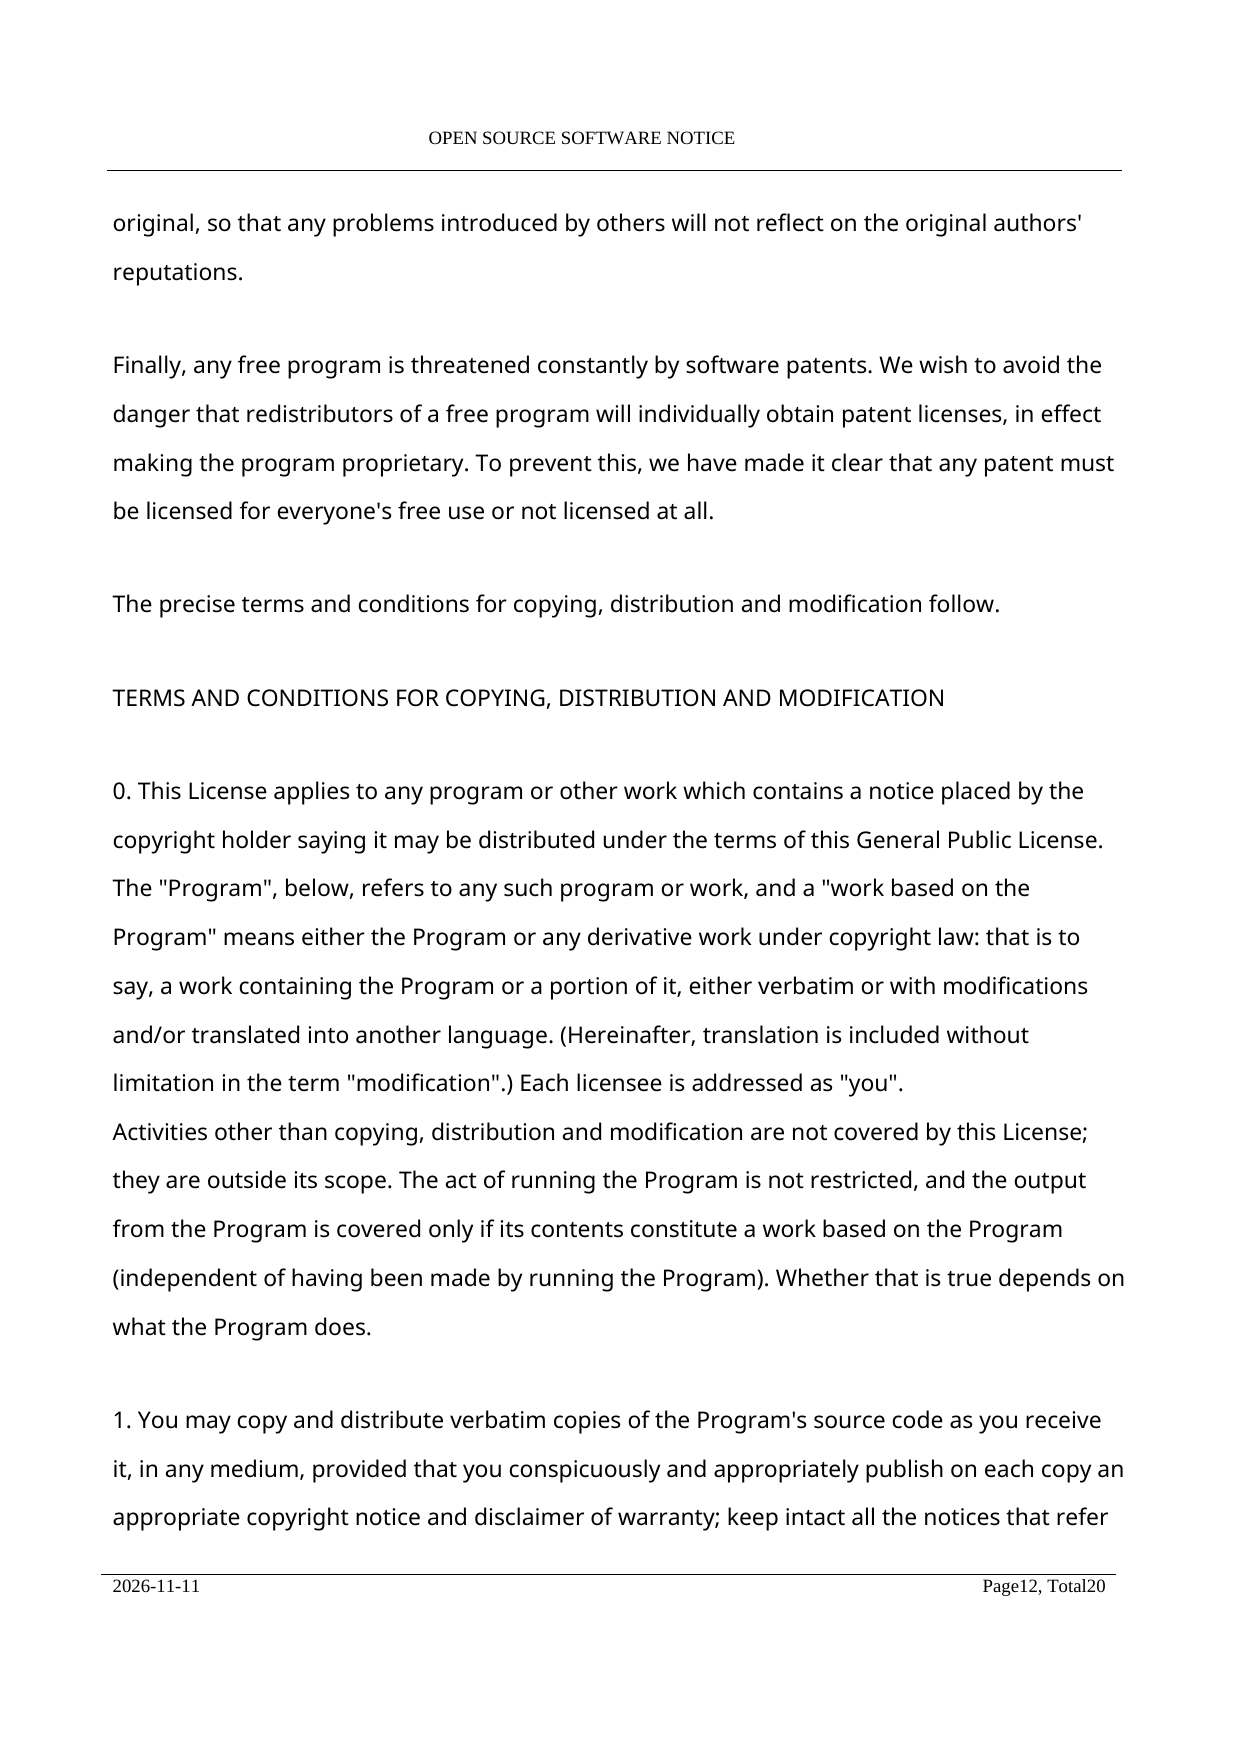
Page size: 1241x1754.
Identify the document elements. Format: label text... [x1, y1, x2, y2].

text 0. This License applies to any program or other work which contains a notice placed by the copyright holder saying it may be distributed under the terms of this General Public License. The "Program", below, refers to any such program or work, and a "work based on the Program" means either the Program or any derivative work under copyright law: that is to say, a work containing the Program or a portion of it, either verbatim or with modifications and/or translated into another language. (Hereinafter, translation is included without limitation in the term "modification".) Each licensee is addressed as "you". [112, 774, 1128, 1099]
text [112, 206, 1128, 288]
text Activities other than copying, distribution and modification are not covered by this License; they are outside its scope. The act of running the Program is not restricted, and the output from the Program is covered only if its contents constitute a work based on the Program (independent of having been made by running the Program). Whether that is true depends on what the Program does. [112, 1115, 1128, 1342]
text TERMS AND CONDITIONS FOR COPYING, DISTRIBUTION AND MODIFICATION [112, 681, 1128, 713]
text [112, 1403, 1128, 1533]
text The precise terms and conditions for copying, distribution and modification follow. [112, 588, 1128, 620]
text Finally, any free program is threatened constantly by software patents. We wish to avoid the danger that redistributors of a free program will individually obtain patent licenses, in effect making the program proprietary. To prevent this, we have made it clear that any patent must be licensed for everyone's free use or not licensed at all. [112, 348, 1128, 527]
